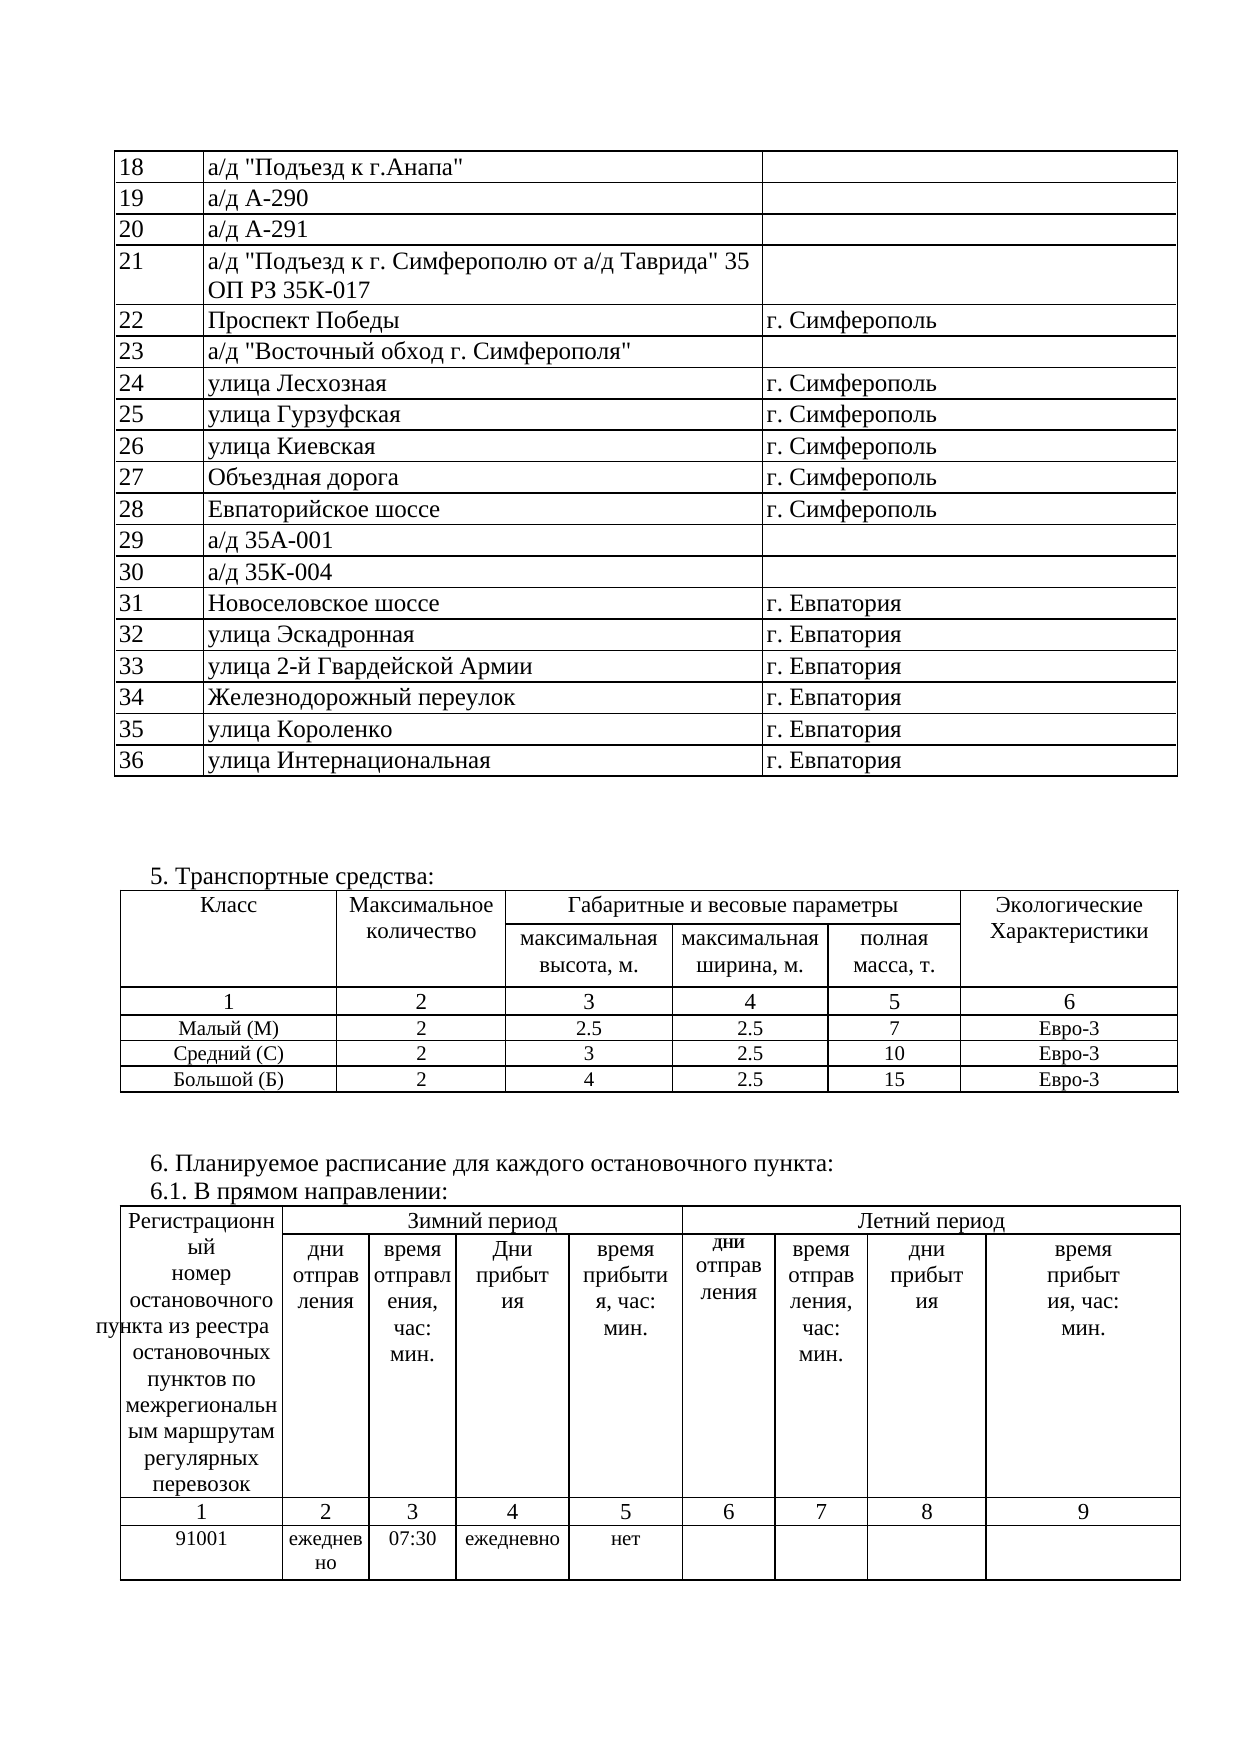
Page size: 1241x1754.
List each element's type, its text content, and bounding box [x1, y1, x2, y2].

table_cell время прибыт ия, час: мин. [987, 1235, 1180, 1497]
table_cell 24 [115, 368, 203, 398]
table_header Класс [121, 891, 336, 986]
table_cell 2 [337, 1067, 505, 1091]
table_cell 22 [115, 305, 203, 335]
table_cell [763, 524, 1177, 555]
table_cell [868, 1526, 985, 1579]
table_cell 7 [829, 1016, 960, 1040]
table_cell 4 [457, 1498, 568, 1524]
table_cell 6 [961, 988, 1177, 1014]
table_cell [776, 1526, 867, 1579]
table_cell 3 [506, 988, 672, 1014]
table_cell 23 [115, 336, 203, 366]
table_cell г. Евпатория [763, 650, 1177, 681]
table_cell г. Симферополь [763, 304, 1177, 335]
table_cell Малый (М) [121, 1016, 336, 1040]
table_cell [763, 152, 1177, 181]
text 6. Планируемое расписание для каждого остановочного пункта: [150, 1148, 1090, 1176]
table_cell 4 [506, 1067, 672, 1091]
text 5. Транспортные средства: [150, 861, 1090, 889]
table_cell 2 [337, 988, 505, 1014]
table_cell а/д А-290 [204, 183, 762, 213]
table_cell Евро-3 [961, 1067, 1177, 1091]
table_cell 91001 [121, 1526, 282, 1579]
table_cell 27 [115, 462, 203, 492]
table_cell ДНИ отправ ления [683, 1235, 774, 1497]
table_cell Евпаторийское шоссе [204, 494, 762, 524]
table_cell 20 [115, 214, 203, 244]
table_cell Евро-3 [961, 1016, 1177, 1040]
table_cell время отправ ления, час: мин. [776, 1235, 867, 1497]
table_cell а/д А-291 [204, 215, 762, 244]
table_cell улица Гурзуфская [204, 400, 762, 429]
table_cell 25 [115, 399, 203, 429]
table_header Зимний период [283, 1207, 682, 1233]
table_cell нет [570, 1526, 682, 1579]
text 6.1. В прямом направлении: [150, 1176, 1090, 1205]
table_cell [763, 181, 1177, 213]
table_cell 6 [683, 1498, 774, 1524]
table_cell 1 [121, 1498, 282, 1524]
table_cell 30 [115, 556, 203, 587]
table_cell улица Киевская [204, 431, 762, 461]
table_cell 33 [115, 651, 203, 681]
table_cell улица 2-й Гвардейской Армии [204, 651, 762, 681]
table_cell а/д 35К-004 [204, 557, 762, 587]
table_cell 31 [115, 588, 203, 618]
table_cell Объездная дорога [204, 462, 762, 492]
table_cell дни прибыт ия [868, 1235, 985, 1497]
table_cell улица Короленко [204, 714, 762, 744]
table_cell максимальная ширина, м. [673, 925, 827, 986]
table_cell г. Симферополь [763, 398, 1177, 429]
table_cell [763, 555, 1177, 587]
table_cell г. Евпатория [763, 681, 1177, 712]
table_cell г. Евпатория [763, 618, 1177, 649]
table_cell 2.5 [673, 1067, 827, 1091]
table_cell г. Евпатория [763, 713, 1177, 744]
table_cell полная масса, т. [829, 925, 960, 986]
table_cell а/д "Подъезд к г.Анапа" [204, 152, 762, 181]
table_cell улица Эскадронная [204, 620, 762, 649]
table_cell [987, 1526, 1180, 1579]
table_cell 32 [115, 619, 203, 649]
table_cell Большой (Б) [121, 1067, 336, 1091]
table_cell г. Евпатория [763, 587, 1177, 618]
table_header Экологические Характеристики [961, 891, 1177, 986]
table_cell 8 [868, 1498, 985, 1524]
table_header Максимальное количество [337, 891, 505, 986]
table_cell 18 [115, 152, 203, 181]
table_cell 3 [506, 1041, 672, 1065]
table_cell 28 [115, 493, 203, 524]
table_cell 2.5 [506, 1016, 672, 1040]
table_cell 34 [115, 682, 203, 712]
table_cell время прибыти я, час: мин. [570, 1235, 682, 1497]
table_cell максимальная высота, м. [506, 925, 672, 986]
table_cell время отправл ения, час: мин. [370, 1235, 455, 1497]
table_cell г. Симферополь [763, 461, 1177, 492]
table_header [121, 1207, 282, 1497]
table_cell 07:30 [370, 1526, 455, 1579]
table_cell 15 [829, 1067, 960, 1091]
table_cell г. Симферополь [763, 366, 1177, 398]
table_cell 7 [776, 1498, 867, 1524]
table_cell 2.5 [673, 1016, 827, 1040]
table_cell 2 [337, 1016, 505, 1040]
table_cell г. Евпатория [763, 744, 1177, 775]
table_cell 9 [987, 1498, 1180, 1524]
table_cell Средний (С) [121, 1041, 336, 1065]
table_cell 2.5 [673, 1041, 827, 1065]
table_cell Евро-3 [961, 1041, 1177, 1065]
table_cell улица Интернациональная [204, 746, 762, 775]
table_cell 10 [829, 1041, 960, 1065]
table_cell 36 [115, 745, 203, 775]
table_cell дни отправ ления [283, 1235, 368, 1497]
table_header Летний период [683, 1207, 1180, 1233]
table_cell а/д 35А-001 [204, 525, 762, 555]
table_cell Дни прибыт ия [457, 1235, 568, 1497]
table_cell 5 [570, 1498, 682, 1524]
table_cell ежедневно [457, 1526, 568, 1579]
table_cell г. Симферополь [763, 492, 1177, 524]
table_cell 2 [283, 1498, 368, 1524]
table_cell 26 [115, 430, 203, 461]
table_cell Железнодорожный переулок [204, 683, 762, 712]
table_cell Новоселовское шоссе [204, 588, 762, 618]
table_cell 5 [829, 988, 960, 1014]
table_cell г. Симферополь [763, 429, 1177, 461]
table_cell 29 [115, 525, 203, 555]
table_cell [763, 213, 1177, 244]
table_cell а/д "Подъезд к г. Симферополю от а/д Таврида" 35 ОП РЗ 35К-017 [204, 246, 762, 303]
table_cell улица Лесхозная [204, 368, 762, 398]
table_cell 4 [673, 988, 827, 1014]
table_cell 3 [370, 1498, 455, 1524]
table_cell [763, 335, 1177, 366]
table_cell 35 [115, 714, 203, 744]
table_cell 19 [115, 183, 203, 213]
table_cell Проспект Победы [204, 305, 762, 335]
table_cell 1 [121, 988, 336, 1014]
table_cell а/д "Восточный обход г. Симферополя" [204, 337, 762, 366]
table_header Габаритные и весовые параметры [506, 891, 960, 923]
table_cell [683, 1526, 774, 1579]
table_cell ежедневно [283, 1526, 368, 1579]
table_cell 2 [337, 1041, 505, 1065]
table_cell 21 [115, 245, 203, 303]
table_cell [763, 244, 1177, 303]
